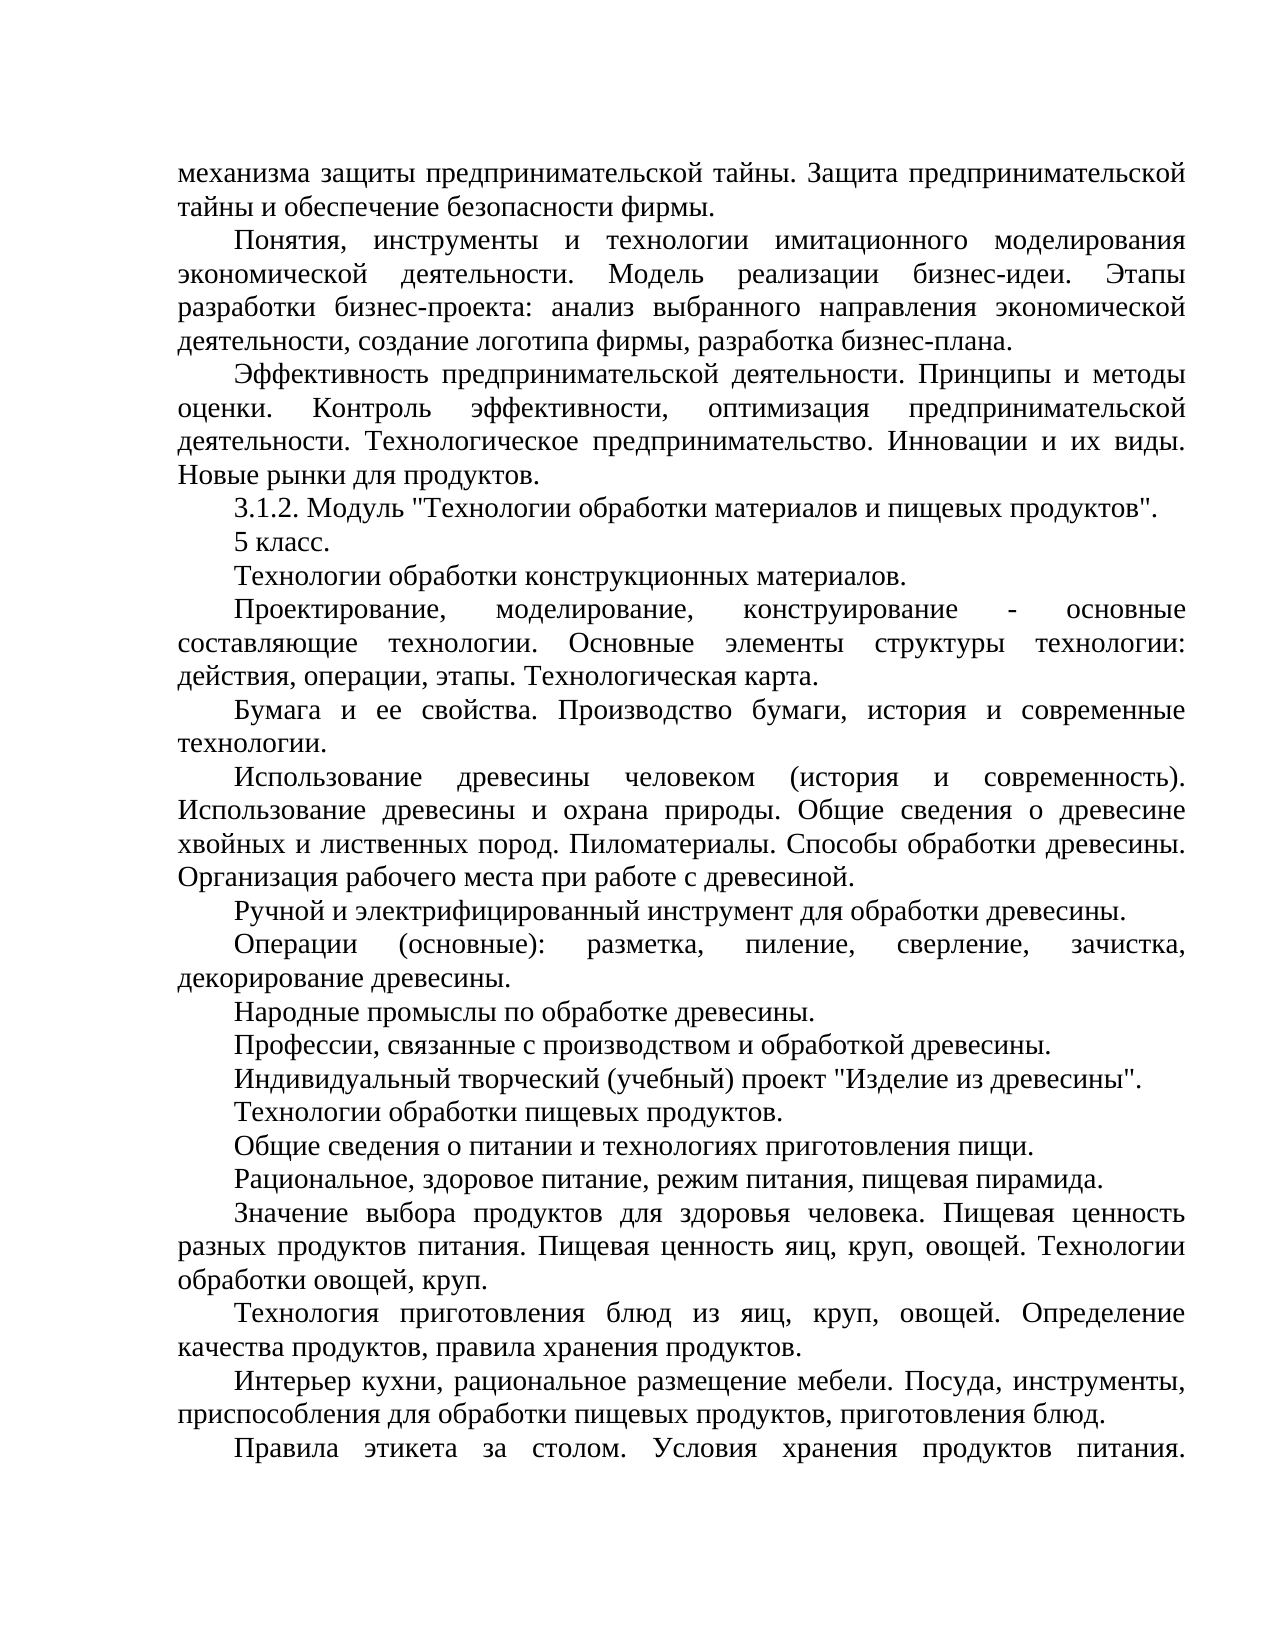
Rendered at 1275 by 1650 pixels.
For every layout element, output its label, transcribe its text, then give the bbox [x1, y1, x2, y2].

text Понятия, инструменты и технологии имитационного моделирования экономической деятельности. Модель реализации бизнес-идеи. Этапы разработки бизнес-проекта: анализ выбранного направления экономической деятельности, создание логотипа фирмы, разработка бизнес-плана. [177, 222, 1186, 356]
text 5 класс. [177, 524, 1186, 558]
text Бумага и ее свойства. Производство бумаги, история и современные технологии. [177, 692, 1186, 759]
text Народные промыслы по обработке древесины. [177, 994, 1186, 1027]
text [177, 155, 1186, 222]
text Значение выбора продуктов для здоровья человека. Пищевая ценность разных продуктов питания. Пищевая ценность яиц, круп, овощей. Технологии обработки овощей, круп. [177, 1195, 1186, 1296]
text Технология приготовления блюд из яиц, круп, овощей. Определение качества продуктов, правила хранения продуктов. [177, 1296, 1186, 1363]
text Технологии обработки конструкционных материалов. [177, 558, 1186, 591]
text Технологии обработки пищевых продуктов. [177, 1094, 1186, 1128]
text Ручной и электрифицированный инструмент для обработки древесины. [177, 893, 1186, 927]
text Проектирование, моделирование, конструирование - основные составляющие технологии. Основные элементы структуры технологии: действия, операции, этапы. Технологическая карта. [177, 591, 1186, 692]
text Общие сведения о питании и технологиях приготовления пищи. [177, 1128, 1186, 1161]
text Интерьер кухни, рациональное размещение мебели. Посуда, инструменты, приспособления для обработки пищевых продуктов, приготовления блюд. [177, 1363, 1186, 1430]
text 3.1.2. Модуль "Технологии обработки материалов и пищевых продуктов". [177, 491, 1186, 524]
text Рациональное, здоровое питание, режим питания, пищевая пирамида. [177, 1161, 1186, 1195]
text Использование древесины человеком (история и современность). Использование древесины и охрана природы. Общие сведения о древесине хвойных и лиственных пород. Пиломатериалы. Способы обработки древесины. Организация рабочего места при работе с древесиной. [177, 759, 1186, 893]
text Операции (основные): разметка, пиление, сверление, зачистка, декорирование древесины. [177, 927, 1186, 994]
text Эффективность предпринимательской деятельности. Принципы и методы оценки. Контроль эффективности, оптимизация предпринимательской деятельности. Технологическое предпринимательство. Инновации и их виды. Новые рынки для продуктов. [177, 356, 1186, 491]
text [177, 1430, 1186, 1463]
text Индивидуальный творческий (учебный) проект "Изделие из древесины". [177, 1061, 1186, 1094]
text Профессии, связанные с производством и обработкой древесины. [177, 1027, 1186, 1061]
